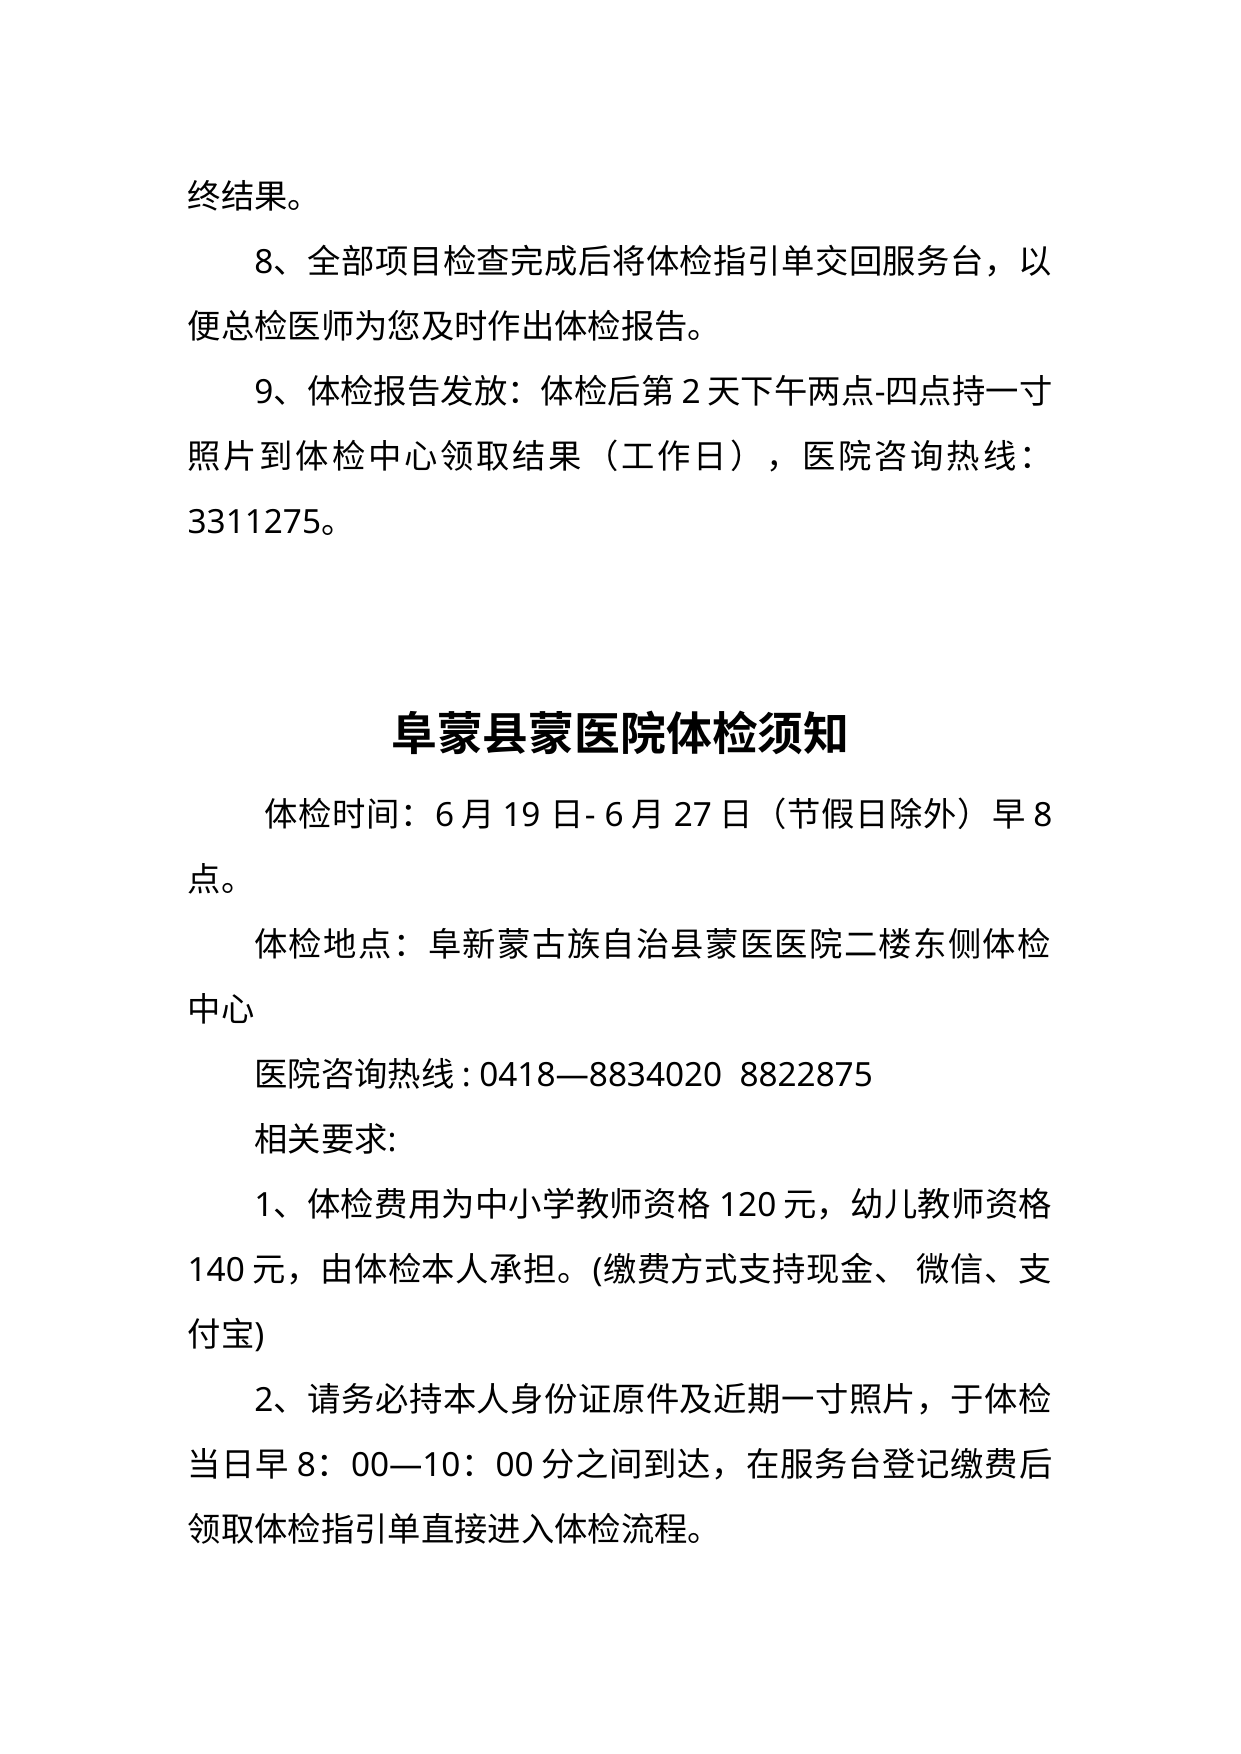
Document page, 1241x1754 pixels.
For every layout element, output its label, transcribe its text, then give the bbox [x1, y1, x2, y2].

text 体检地点：阜新蒙古族自治县蒙医医院二楼东侧体检中心 [187, 909, 1053, 1039]
text 1、体检费用为中小学教师资格120元，幼儿教师资格140元，由体检本人承担。(缴费方式支持现金、 微信、支付宝) [187, 1169, 1053, 1364]
text 8、全部项目检查完成后将体检指引单交回服务台，以便总检医师为您及时作出体检报告。 [187, 227, 1053, 357]
text 体检时间：6月19 日- 6月 27日（节假日除外）早8点。 [187, 779, 1053, 909]
text 医院咨询热线 : 0418—8834020 8822875 [187, 1039, 1053, 1104]
text 阜蒙县蒙医院体检须知 [187, 682, 1053, 779]
text 2、请务必持本人身份证原件及近期一寸照片，于体检当日早8：00—10：00分之间到达，在服务台登记缴费后领取体检指引单直接进入体检流程。 [187, 1364, 1053, 1559]
text 9、体检报告发放：体检后第2天下午两点-四点持一寸照片到体检中心领取结果（工作日），医院咨询热线：3311275。 [187, 357, 1053, 552]
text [187, 162, 1053, 227]
text 相关要求: [187, 1104, 1053, 1169]
